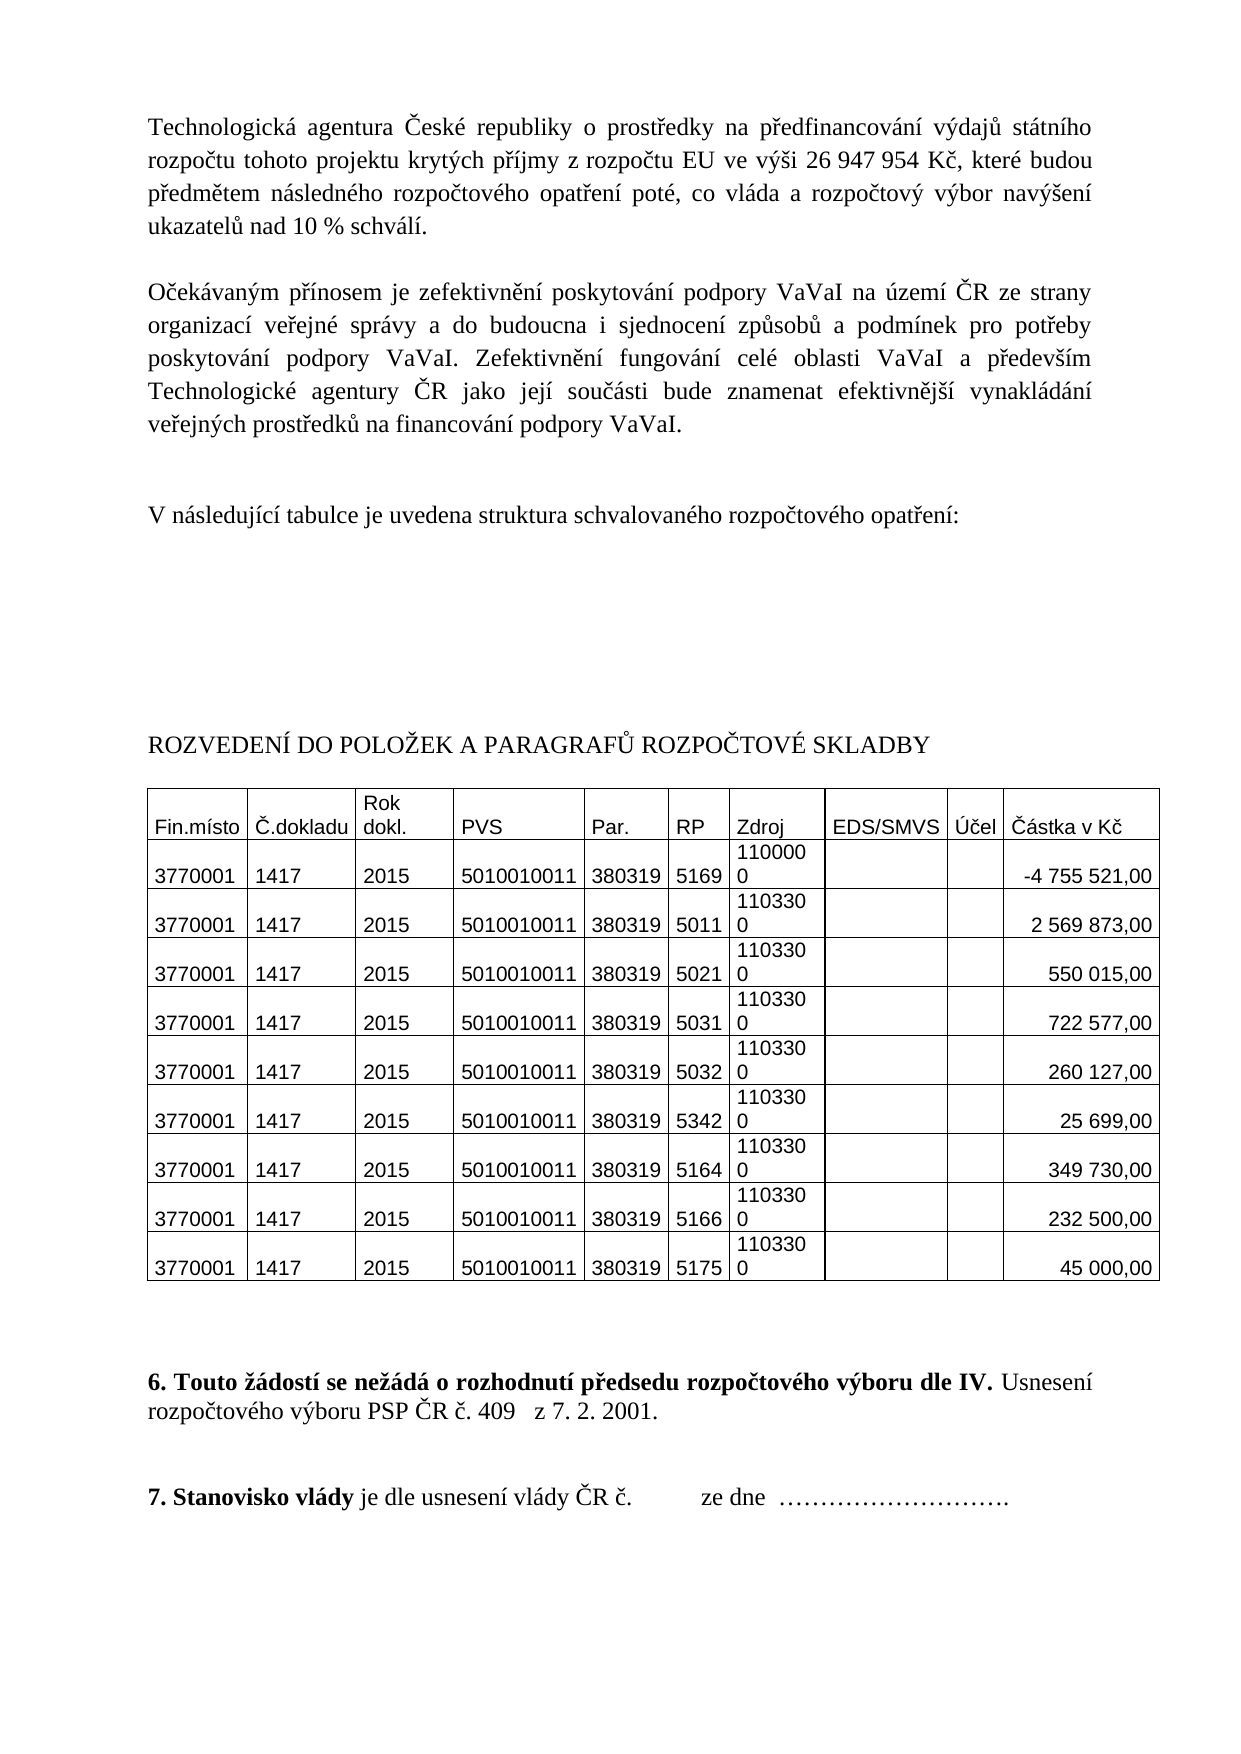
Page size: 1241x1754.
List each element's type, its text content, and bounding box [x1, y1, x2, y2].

table_cell [948, 1134, 1003, 1182]
table_cell [826, 1085, 947, 1133]
table_cell 1103300 [730, 1134, 824, 1182]
table_cell 349 730,00 [1004, 1134, 1159, 1182]
table_cell 1417 [248, 1134, 355, 1182]
table_cell 3770001 [148, 1036, 247, 1084]
table_cell 5021 [669, 938, 729, 986]
table_cell [948, 1183, 1003, 1231]
table_cell 2015 [356, 840, 453, 888]
table_cell -4 755 521,00 [1004, 840, 1159, 888]
table_cell 3770001 [148, 1232, 247, 1280]
table_cell [826, 938, 947, 986]
table_cell 2015 [356, 1232, 453, 1280]
table_cell 5010010011 [454, 1036, 584, 1084]
table_header Č.dokladu [248, 789, 355, 839]
table_cell [826, 1232, 947, 1280]
table_cell 45 000,00 [1004, 1232, 1159, 1280]
table_cell 380319 [585, 987, 668, 1035]
table_header Účel [948, 789, 1003, 839]
table_cell 260 127,00 [1004, 1036, 1159, 1084]
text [148, 112, 1093, 240]
table_cell 2 569 873,00 [1004, 889, 1159, 937]
table_cell 3770001 [148, 987, 247, 1035]
table_cell [948, 1036, 1003, 1084]
table_cell 1103300 [730, 987, 824, 1035]
table_cell 5342 [669, 1085, 729, 1133]
table_cell [826, 1134, 947, 1182]
table_cell 5164 [669, 1134, 729, 1182]
table_cell 2015 [356, 987, 453, 1035]
table_header PVS [454, 789, 584, 839]
table_cell [948, 1085, 1003, 1133]
table_cell [948, 1232, 1003, 1280]
table_cell 380319 [585, 1036, 668, 1084]
table_cell 3770001 [148, 938, 247, 986]
table_cell 380319 [585, 1232, 668, 1280]
table_cell 5031 [669, 987, 729, 1035]
table_cell 2015 [356, 1183, 453, 1231]
table_header [1004, 789, 1159, 839]
text 7. Stanovisko vlády je dle usnesení vlády ČR č. ze dne ………………………. [148, 1482, 1093, 1511]
table_cell 1103300 [730, 1036, 824, 1084]
table_cell 380319 [585, 1085, 668, 1133]
table_cell 232 500,00 [1004, 1183, 1159, 1231]
table_cell [826, 1183, 947, 1231]
table_cell 380319 [585, 840, 668, 888]
table_cell 25 699,00 [1004, 1085, 1159, 1133]
table_cell 5010010011 [454, 1183, 584, 1231]
table_cell 1417 [248, 1183, 355, 1231]
table_cell [826, 987, 947, 1035]
text 6. Touto žádostí se nežádá o rozhodnutí předsedu rozpočtového výboru dle IV. Usnesení rozpočtového výboru PSP ČR č. 409 z 7. 2. 2001. [148, 1367, 1093, 1424]
table_cell 5010010011 [454, 1134, 584, 1182]
table_cell 1100000 [730, 840, 824, 888]
table_cell 1417 [248, 938, 355, 986]
table_cell [948, 987, 1003, 1035]
table_cell [948, 889, 1003, 937]
table_cell 2015 [356, 1134, 453, 1182]
table_cell 550 015,00 [1004, 938, 1159, 986]
text Očekávaným přínosem je zefektivnění poskytování podpory VaVaI na území ČR ze strany organizací veřejné správy a do budoucna i sjednocení způsobů a podmínek pro potřeby poskytování podpory VaVaI. Zefektivnění fungování celé oblasti VaVaI a především Technologické agentury ČR jako její součásti bude znamenat efektivnější vynakládání veřejných prostředků na financování podpory VaVaI. [148, 277, 1093, 438]
table_cell 5010010011 [454, 987, 584, 1035]
text ROZVEDENÍ DO POLOŽEK A PARAGRAFŮ ROZPOČTOVÉ SKLADBY [148, 730, 1093, 759]
table_cell [948, 938, 1003, 986]
table_cell 380319 [585, 1134, 668, 1182]
table_cell [948, 840, 1003, 888]
table_cell 380319 [585, 889, 668, 937]
table_cell 3770001 [148, 1183, 247, 1231]
table_cell 2015 [356, 889, 453, 937]
table_cell 5032 [669, 1036, 729, 1084]
table_cell 3770001 [148, 889, 247, 937]
table_cell 2015 [356, 938, 453, 986]
table_header EDS/SMVS [826, 789, 947, 839]
table_header Zdroj [730, 789, 824, 839]
table_cell 2015 [356, 1036, 453, 1084]
table_cell 3770001 [148, 840, 247, 888]
table_cell 3770001 [148, 1085, 247, 1133]
table_cell 1103300 [730, 1183, 824, 1231]
table_cell 1103300 [730, 938, 824, 986]
table_cell 1417 [248, 840, 355, 888]
table_cell 5166 [669, 1183, 729, 1231]
table_header Fin.místo [148, 789, 247, 839]
text V následující tabulce je uvedena struktura schvalovaného rozpočtového opatření: [148, 500, 1093, 529]
table_cell 380319 [585, 1183, 668, 1231]
table_cell 5010010011 [454, 938, 584, 986]
table_cell 5169 [669, 840, 729, 888]
table_header Par. [585, 789, 668, 839]
table_cell 1103300 [730, 889, 824, 937]
table_cell 1103300 [730, 1232, 824, 1280]
table_header RP [669, 789, 729, 839]
table_cell 1103300 [730, 1085, 824, 1133]
table_cell 5011 [669, 889, 729, 937]
table_cell [826, 889, 947, 937]
table_cell 3770001 [148, 1134, 247, 1182]
table_cell 722 577,00 [1004, 987, 1159, 1035]
table_cell 5010010011 [454, 1232, 584, 1280]
table_cell 5010010011 [454, 1085, 584, 1133]
table_cell 5010010011 [454, 889, 584, 937]
table_cell 2015 [356, 1085, 453, 1133]
table_cell 1417 [248, 987, 355, 1035]
table_cell 5175 [669, 1232, 729, 1280]
table_cell 1417 [248, 1232, 355, 1280]
table_cell 1417 [248, 1085, 355, 1133]
table_cell 1417 [248, 889, 355, 937]
table_cell 380319 [585, 938, 668, 986]
table_cell [826, 840, 947, 888]
table_cell [826, 1036, 947, 1084]
table_header Rok dokl. [356, 789, 453, 839]
table_cell 1417 [248, 1036, 355, 1084]
table_cell 5010010011 [454, 840, 584, 888]
